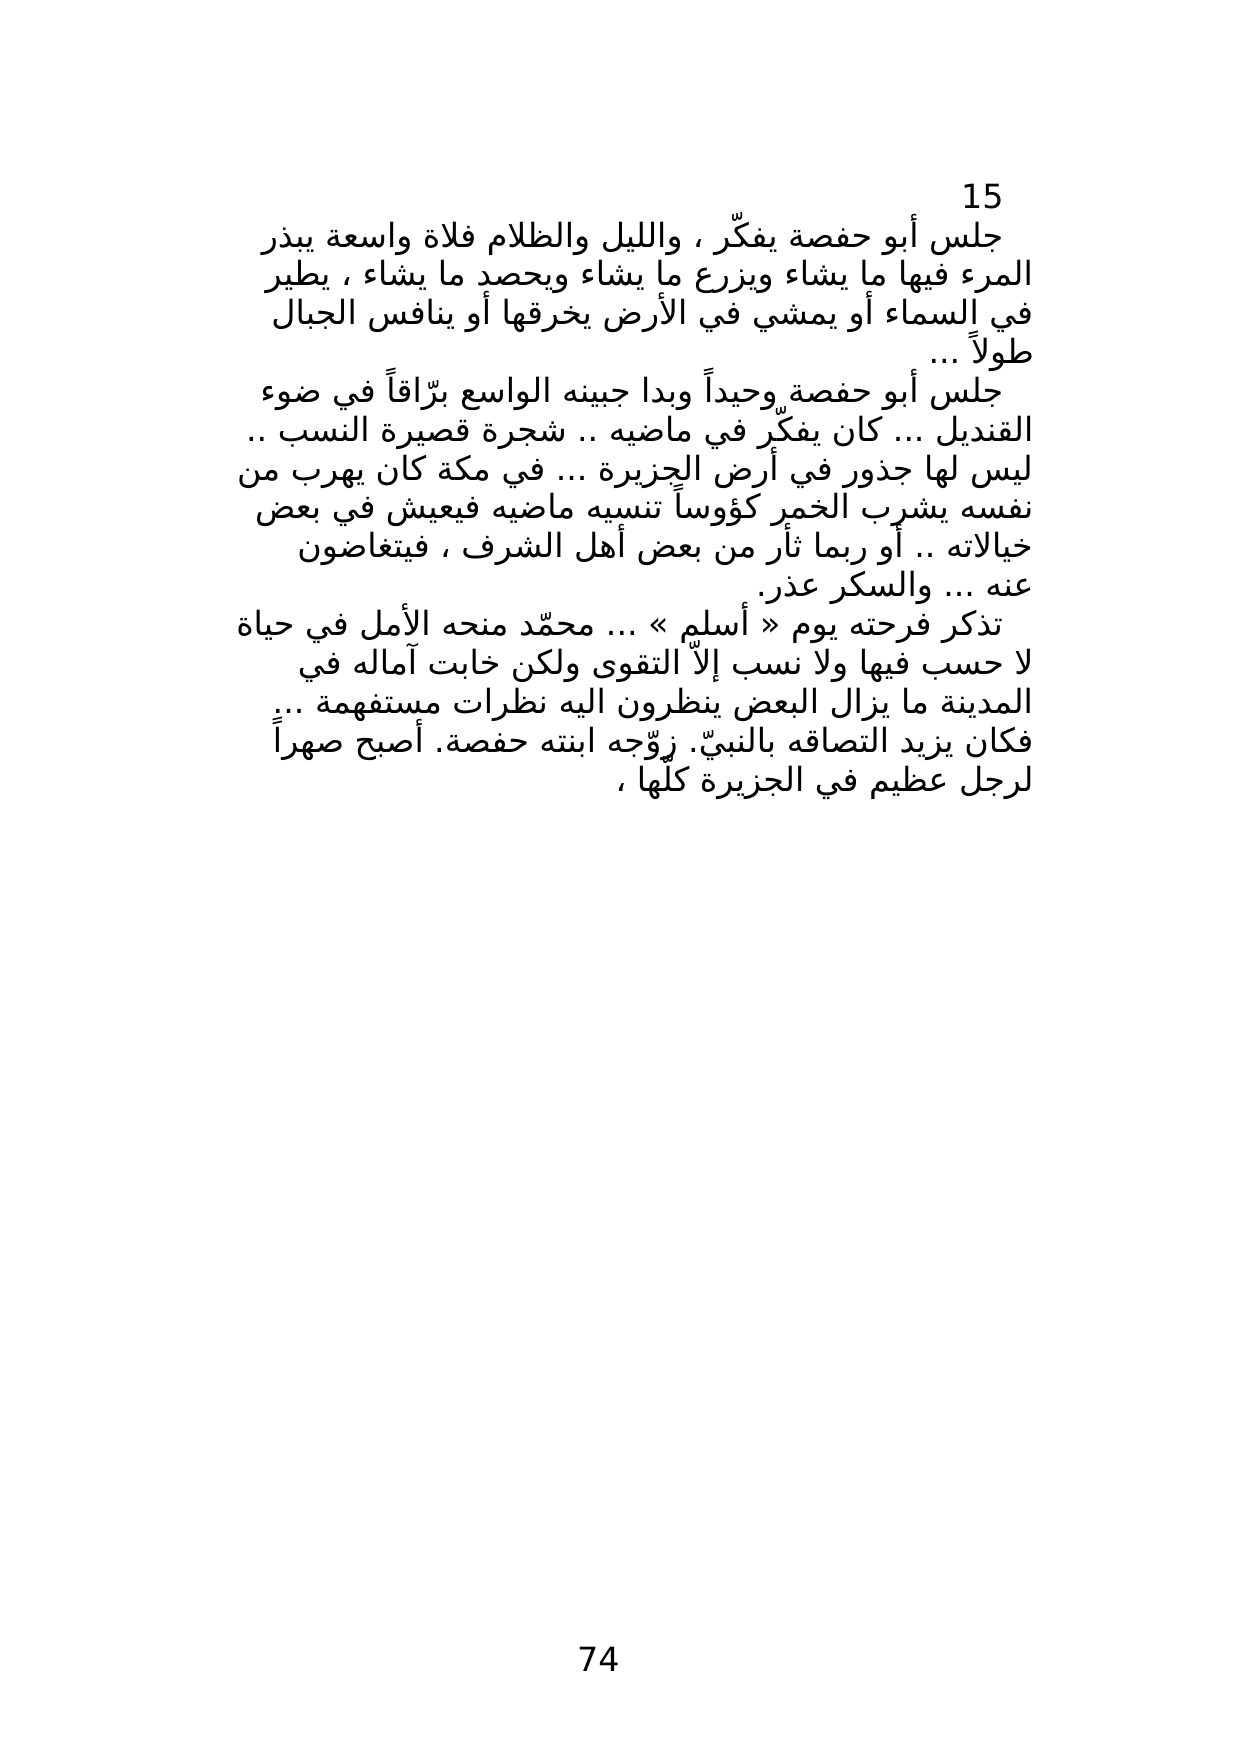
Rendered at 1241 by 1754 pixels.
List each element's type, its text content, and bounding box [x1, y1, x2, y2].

text جلس أبو حفصة وحيداً وبدا جبينه الواسع برّاقاً في ضوء القنديل ... كان يفكّر في ماضيه .. شجرة قصيرة النسب .. ليس لها جذور في أرض الجزيرة ... في مكة كان يهرب من نفسه يشرب الخمر كؤوساً تنسيه ماضيه فيعيش في بعض خيالاته .. أو ربما ثأر من بعض أهل الشرف ، فيتغاضون عنه ... والسكر عذر. [222, 371, 1033, 604]
text 15 [222, 177, 1033, 216]
text تذكر فرحته يوم « أسلم » ... محمّد منحه الأمل في حياة لا حسب فيها ولا نسب إلاّ التقوى ولكن خابت آماله في المدينة ما يزال البعض ينظرون اليه نظرات مستفهمة ... فكان يزيد التصاقه بالنبيّ. زوّجه ابنته حفصة. أصبح صهراً لرجل عظيم في الجزيرة كلّها ، [222, 604, 1033, 799]
text جلس أبو حفصة يفكّر ، والليل والظلام فلاة واسعة يبذر المرء فيها ما يشاء ويزرع ما يشاء ويحصد ما يشاء ، يطير في السماء أو يمشي في الأرض يخرقها أو ينافس الجبال طولاً ... [222, 216, 1033, 371]
